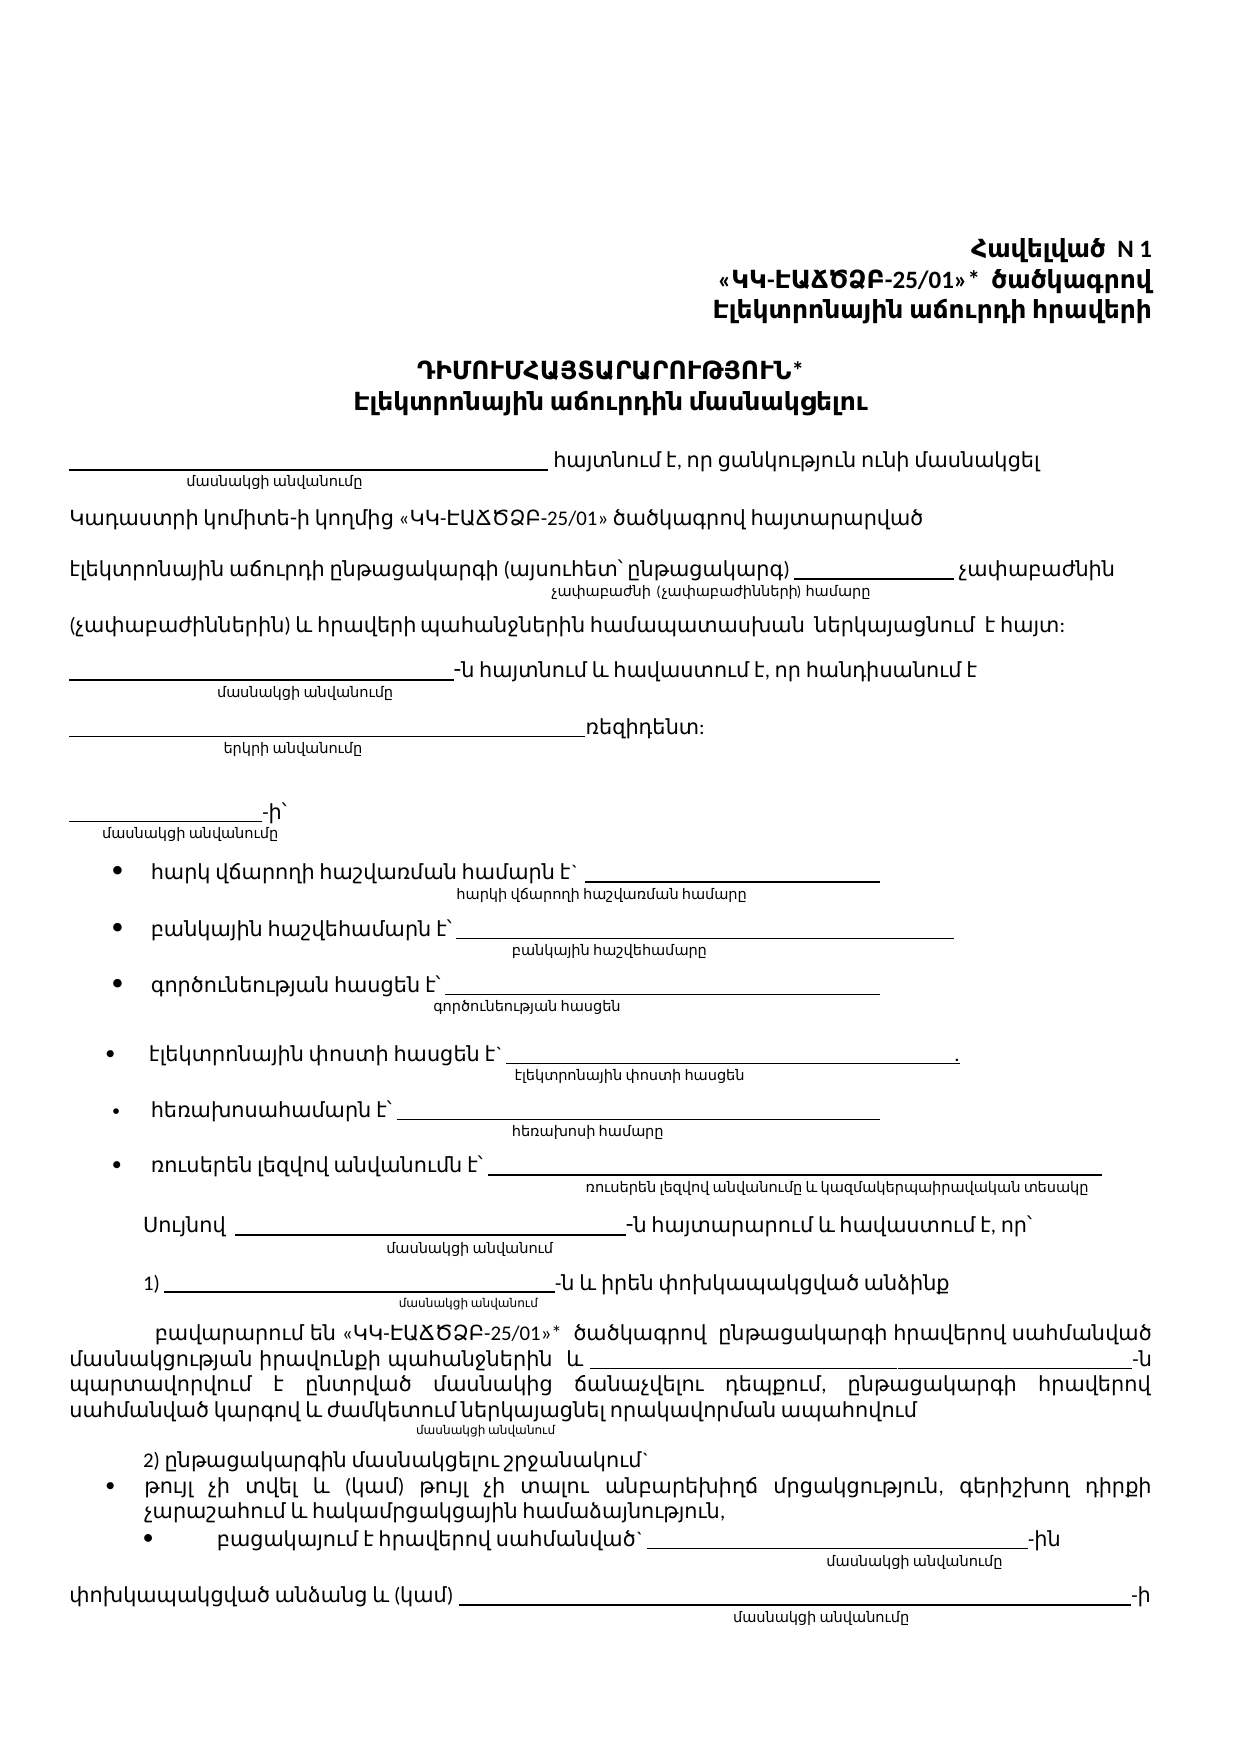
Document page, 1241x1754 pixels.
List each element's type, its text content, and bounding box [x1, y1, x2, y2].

text գործունեության հասցեն [69, 998, 1152, 1028]
text (չափաբաժիններին) և հրավերի պահանջներին համապատասխան ներկայացնում է հայտ: [69, 612, 1152, 638]
text ռեզիդենտ: [69, 714, 1152, 739]
subtitle Էլեկտրոնային աճուրդին մասնակցելու [69, 386, 1152, 417]
text բավարարում են «ԿԿ-ԷԱՃԾՁԲ-25/01»* ծածկագրով ընթացակարգի հրավերով սահմանված մասնակցության իրավունքի պահանջներին և -ն պարտավորվում է ընտրված մասնակից ճանաչվելու դեպքում, ընթացակարգի հրավերով սահմանված կարգով և ժամկետում ներկայացնել որակավորման ապահովում [69, 1321, 1152, 1422]
text 1) -ն և իրեն փոխկապակցված անձինք [69, 1270, 1152, 1295]
list էլեկտրոնային փոստի հասցեն է` . [107, 1041, 1152, 1066]
text մասնակցի անվանումը [69, 1552, 1152, 1582]
list թույլ չի տվել և (կամ) թույլ չի տալու անբարեխիղճ մրցակցություն, գերիշխող դիրքի չարաշահում և հակամրցակցային համաձայնություն, [107, 1473, 1152, 1524]
text մասնակցի անվանումը [69, 684, 1152, 714]
text հայտնում է, որ ցանկություն ունի մասնակցել [69, 447, 1152, 472]
text մասնակցի անվանում [69, 1422, 1152, 1448]
text ԴԻՄՈՒՄՀԱՅՏԱՐԱՐՈՒԹՅՈՒՆ* [69, 356, 1152, 386]
text բանկային հաշվեհամարը [438, 941, 1152, 972]
text «ԿԿ-ԷԱՃԾՁԲ-25/01»* ծածկագրով [69, 264, 1152, 294]
text Կադաստրի կոմիտե-ի կողմից «ԿԿ-ԷԱՃԾՁԲ-25/01» ծածկագրով հայտարարված [69, 503, 1152, 531]
list բանկային հաշվեհամարն է՝ [113, 916, 1152, 941]
text մասնակցի անվանումը [69, 472, 1152, 503]
list հարկ վճարողի հաշվառման համարն է` [113, 855, 1152, 885]
list բացակայում է հրավերով սահմանված` -ին [69, 1524, 1152, 1552]
text մասնակցի անվանում [69, 1295, 1152, 1321]
text մասնակցի անվանումը [69, 824, 1152, 855]
text հարկի վճարողի հաշվառման համարը [69, 885, 1152, 916]
text էլեկտրոնային աճուրդի ընթացակարգի (այսուհետ՝ ընթացակարգ) չափաբաժնին [69, 556, 1152, 582]
text փոխկապակցված անձանց և (կամ) -ի [69, 1582, 1152, 1608]
text էլեկտրոնային փոստի հասցեն [69, 1066, 1152, 1097]
list ռուսերեն լեզվով անվանումն է՝ [113, 1153, 1152, 1178]
text մասնակցի անվանում [69, 1239, 1152, 1270]
text երկրի անվանումը [69, 739, 1152, 770]
text -ն հայտնում և հավաստում է, որ հանդիսանում է [69, 653, 1152, 684]
text չափաբաժնի (չափաբաժինների) համարը [69, 582, 1152, 612]
text Էլեկտրոնային աճուրդի հրավերի [69, 294, 1152, 325]
text Հավելված N 1 [69, 233, 1152, 264]
text 2) ընթացակարգին մասնակցելու շրջանակում` [69, 1448, 1152, 1473]
text ռուսերեն լեզվով անվանումը և կազմակերպաիրավական տեսակը [512, 1178, 1152, 1209]
text -ի՝ [69, 799, 1152, 824]
text Սույնով -ն հայտարարում և հավաստում է, որ՝ [69, 1209, 1152, 1239]
text մասնակցի անվանումը [69, 1608, 1152, 1638]
text հեռախոսի համարը [438, 1122, 1152, 1153]
list հեռախոսահամարն է՝ [113, 1097, 1152, 1122]
list գործունեության հասցեն է՝ [113, 972, 1152, 998]
